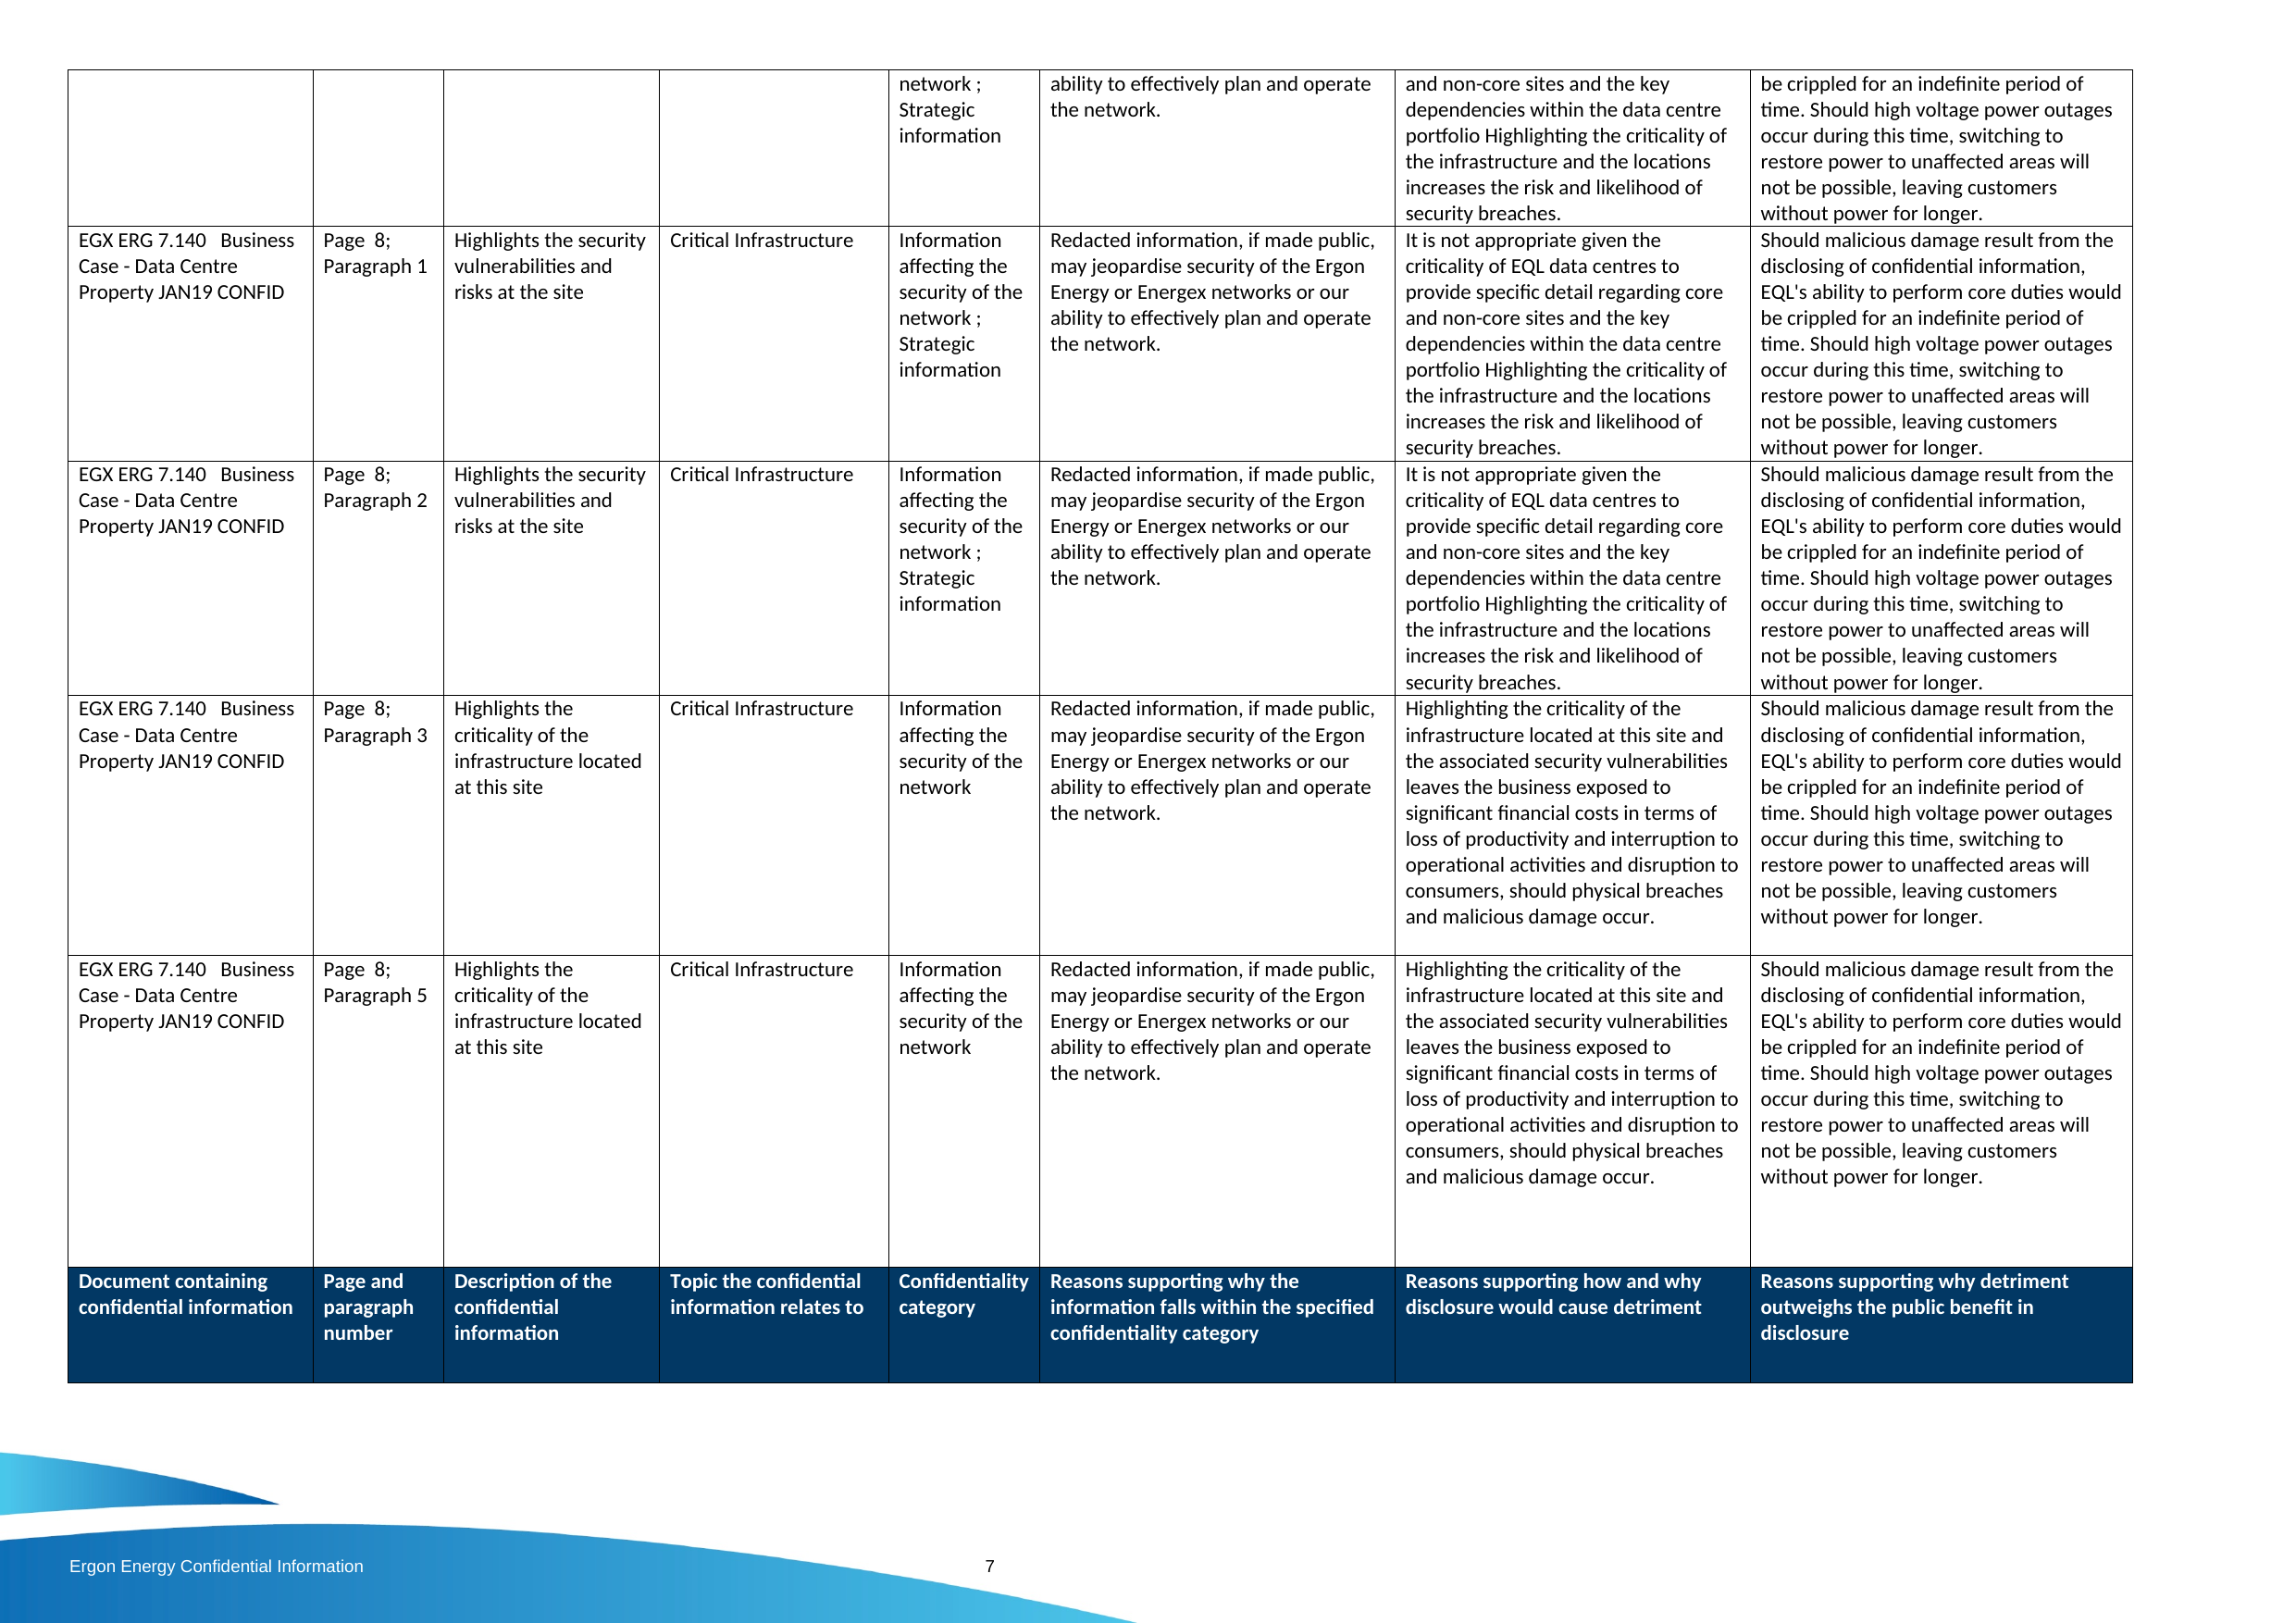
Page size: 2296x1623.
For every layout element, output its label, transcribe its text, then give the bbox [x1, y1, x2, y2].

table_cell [1040, 70, 1395, 226]
table_cell Information affecting the security of the network [889, 956, 1039, 1267]
table_cell Confidentiality category [889, 1268, 1039, 1382]
table_cell Page 8; Paragraph 3 [314, 696, 443, 955]
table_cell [660, 70, 888, 226]
table_cell Description of the confidential information [444, 1268, 659, 1382]
table_cell EGX ERG 7.140 Business Case - Data Centre Property JAN19 CONFID [68, 462, 313, 695]
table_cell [444, 70, 659, 226]
table_cell Document containing confidential information [68, 1268, 313, 1382]
table_cell Critical Infrastructure [660, 462, 888, 695]
table_cell Highlights the criticality of the infrastructure located at this site [444, 956, 659, 1267]
table_cell Topic the confidential information relates to [660, 1268, 888, 1382]
table_cell Reasons supporting why detriment outweighs the public benefit in disclosure [1751, 1268, 2132, 1382]
table_cell Highlights the security vulnerabilities and risks at the site [444, 227, 659, 460]
table_cell Critical Infrastructure [660, 227, 888, 460]
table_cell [1751, 70, 2132, 226]
table_cell Critical Infrastructure [660, 696, 888, 955]
table_cell Page 8; Paragraph 1 [314, 227, 443, 460]
table_cell Page 8; Paragraph 5 [314, 956, 443, 1267]
table_cell Highlights the security vulnerabilities and risks at the site [444, 462, 659, 695]
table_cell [314, 70, 443, 226]
table_cell EGX ERG 7.140 Business Case - Data Centre Property JAN19 CONFID [68, 696, 313, 955]
picture [0, 1431, 1137, 1623]
table_cell Critical Infrastructure [660, 956, 888, 1267]
table_cell Information affecting the security of the network ; Strategic information [889, 227, 1039, 460]
table_cell Highlights the criticality of the infrastructure located at this site [444, 696, 659, 955]
table_cell Information affecting the security of the network [889, 696, 1039, 955]
table_cell EGX ERG 7.140 Business Case - Data Centre Property JAN19 CONFID [68, 227, 313, 460]
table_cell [68, 70, 313, 226]
table_cell Information affecting the security of the network ; Strategic information [889, 462, 1039, 695]
table_cell Reasons supporting how and why disclosure would cause detriment [1396, 1268, 1750, 1382]
table_cell Reasons supporting why the information falls within the specified confidentiality category [1040, 1268, 1395, 1382]
table_cell EGX ERG 7.140 Business Case - Data Centre Property JAN19 CONFID [68, 956, 313, 1267]
table_cell Page and paragraph number [314, 1268, 443, 1382]
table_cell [1396, 70, 1750, 226]
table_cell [889, 70, 1039, 226]
table_cell Page 8; Paragraph 2 [314, 462, 443, 695]
